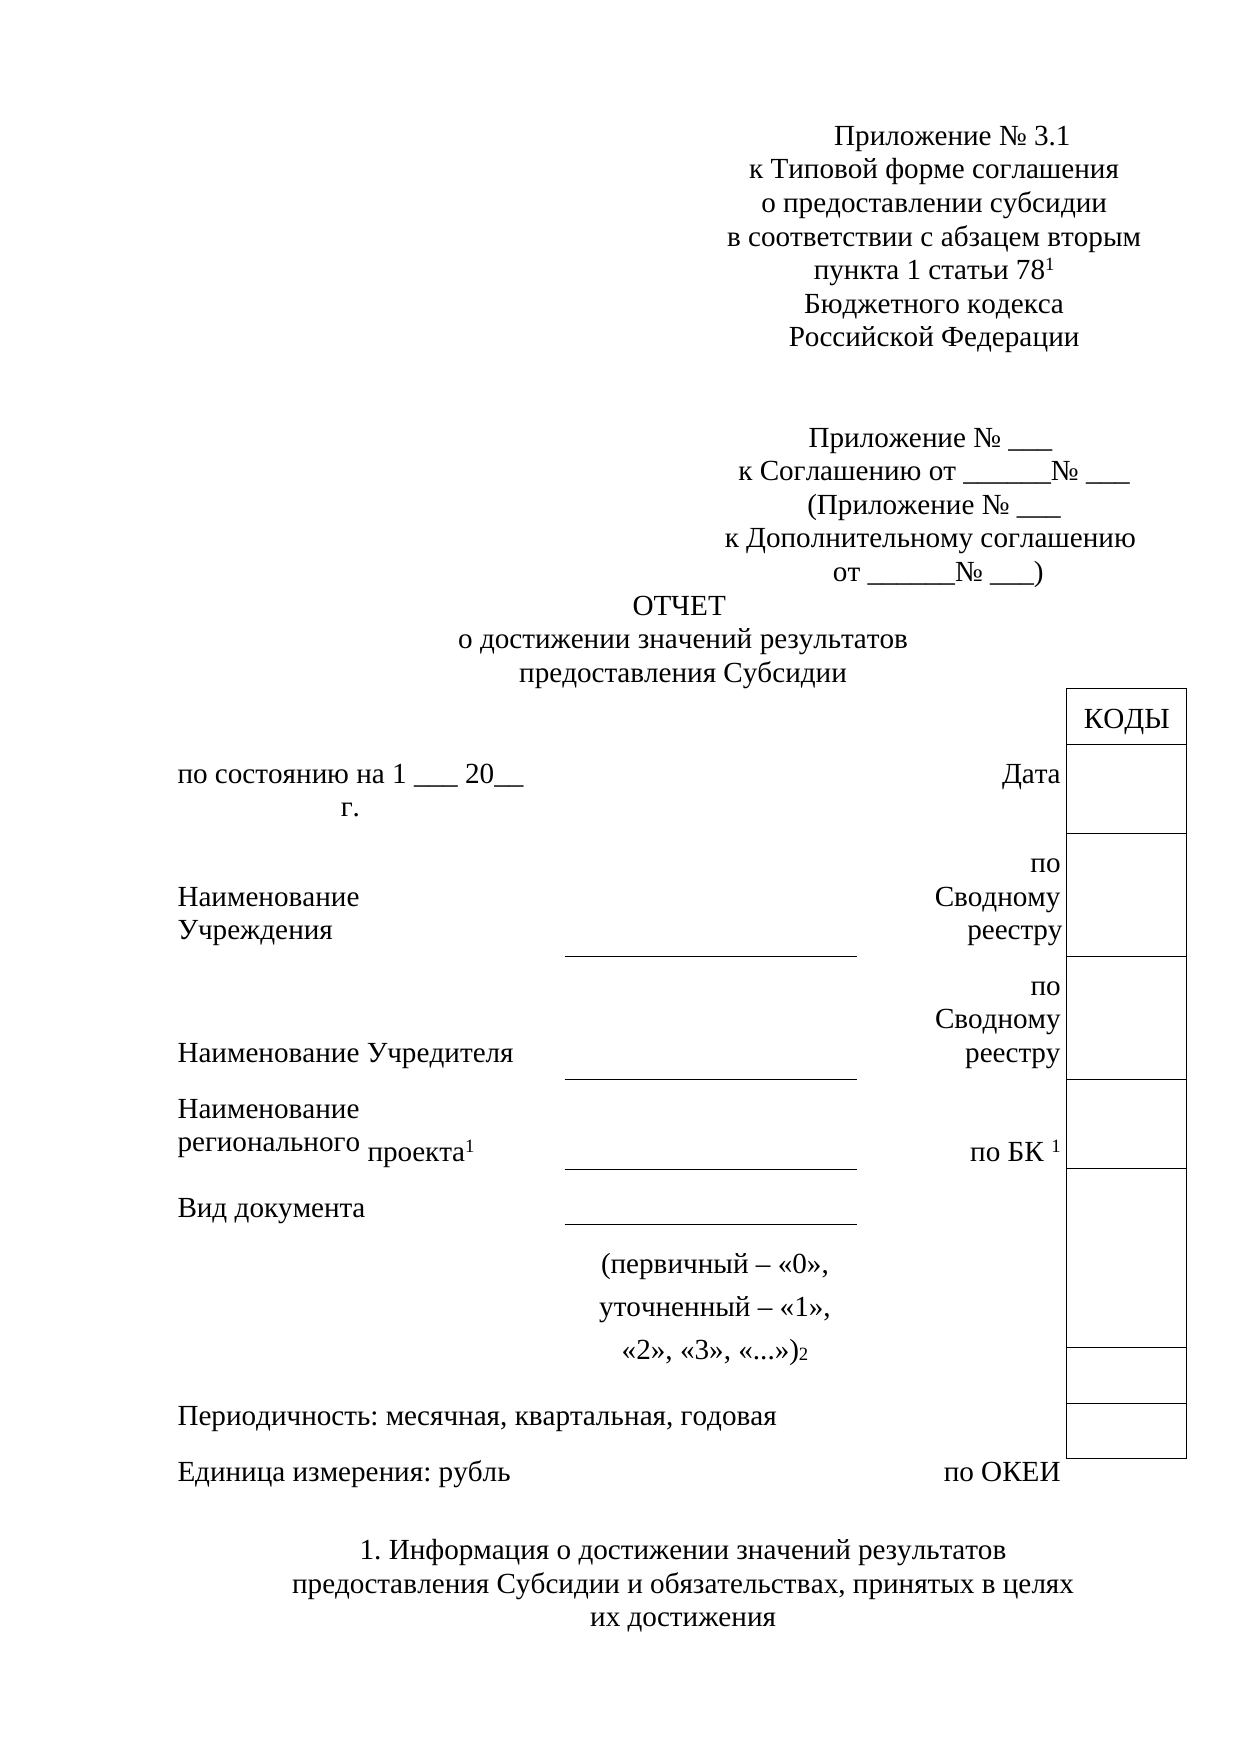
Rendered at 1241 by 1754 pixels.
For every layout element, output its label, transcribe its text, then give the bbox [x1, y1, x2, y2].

text по Наименование Сводному Учреждения реестру [177, 845, 1068, 946]
text Приложение № ___ [808, 420, 1154, 453]
text Периодичность: месячная, квартальная, годовая [177, 1398, 1154, 1431]
text 1. Информация о достижении значений результатов предоставления Субсидии и обязательствах, принятых в целях их достижения [288, 1532, 1077, 1633]
text Приложение № 3.1 [834, 118, 1154, 152]
text (первичный – «0», уточненный – «1», «2», «3», «...»)2 [595, 1246, 834, 1376]
text Наименование Учредителя реестру [177, 1035, 1154, 1069]
text Единица измерения: рубль по ОКЕИ [177, 1454, 1154, 1487]
text Вид документа [177, 1190, 1154, 1224]
text к Дополнительному соглашению от ______№ ___) [724, 521, 1143, 588]
text по Сводному [927, 968, 1061, 1035]
text ОТЧЕТ [632, 588, 1154, 621]
text Наименование [177, 1091, 1154, 1124]
text регионального проекта1 по БК 1 [177, 1124, 1154, 1168]
text к Соглашению от ______№ ___ (Приложение № ___ [734, 453, 1133, 521]
text о достижении значений результатов предоставления Субсидии [454, 621, 912, 688]
text по состоянию на 1 ___ 20__ Дата г. [177, 756, 1068, 823]
text в соответствии с абзацем вторым пункта 1 статьи 781 Бюджетного кодекса Российской Федерации [723, 219, 1144, 353]
text к Типовой форме соглашения о предоставлении субсидии [745, 152, 1123, 219]
